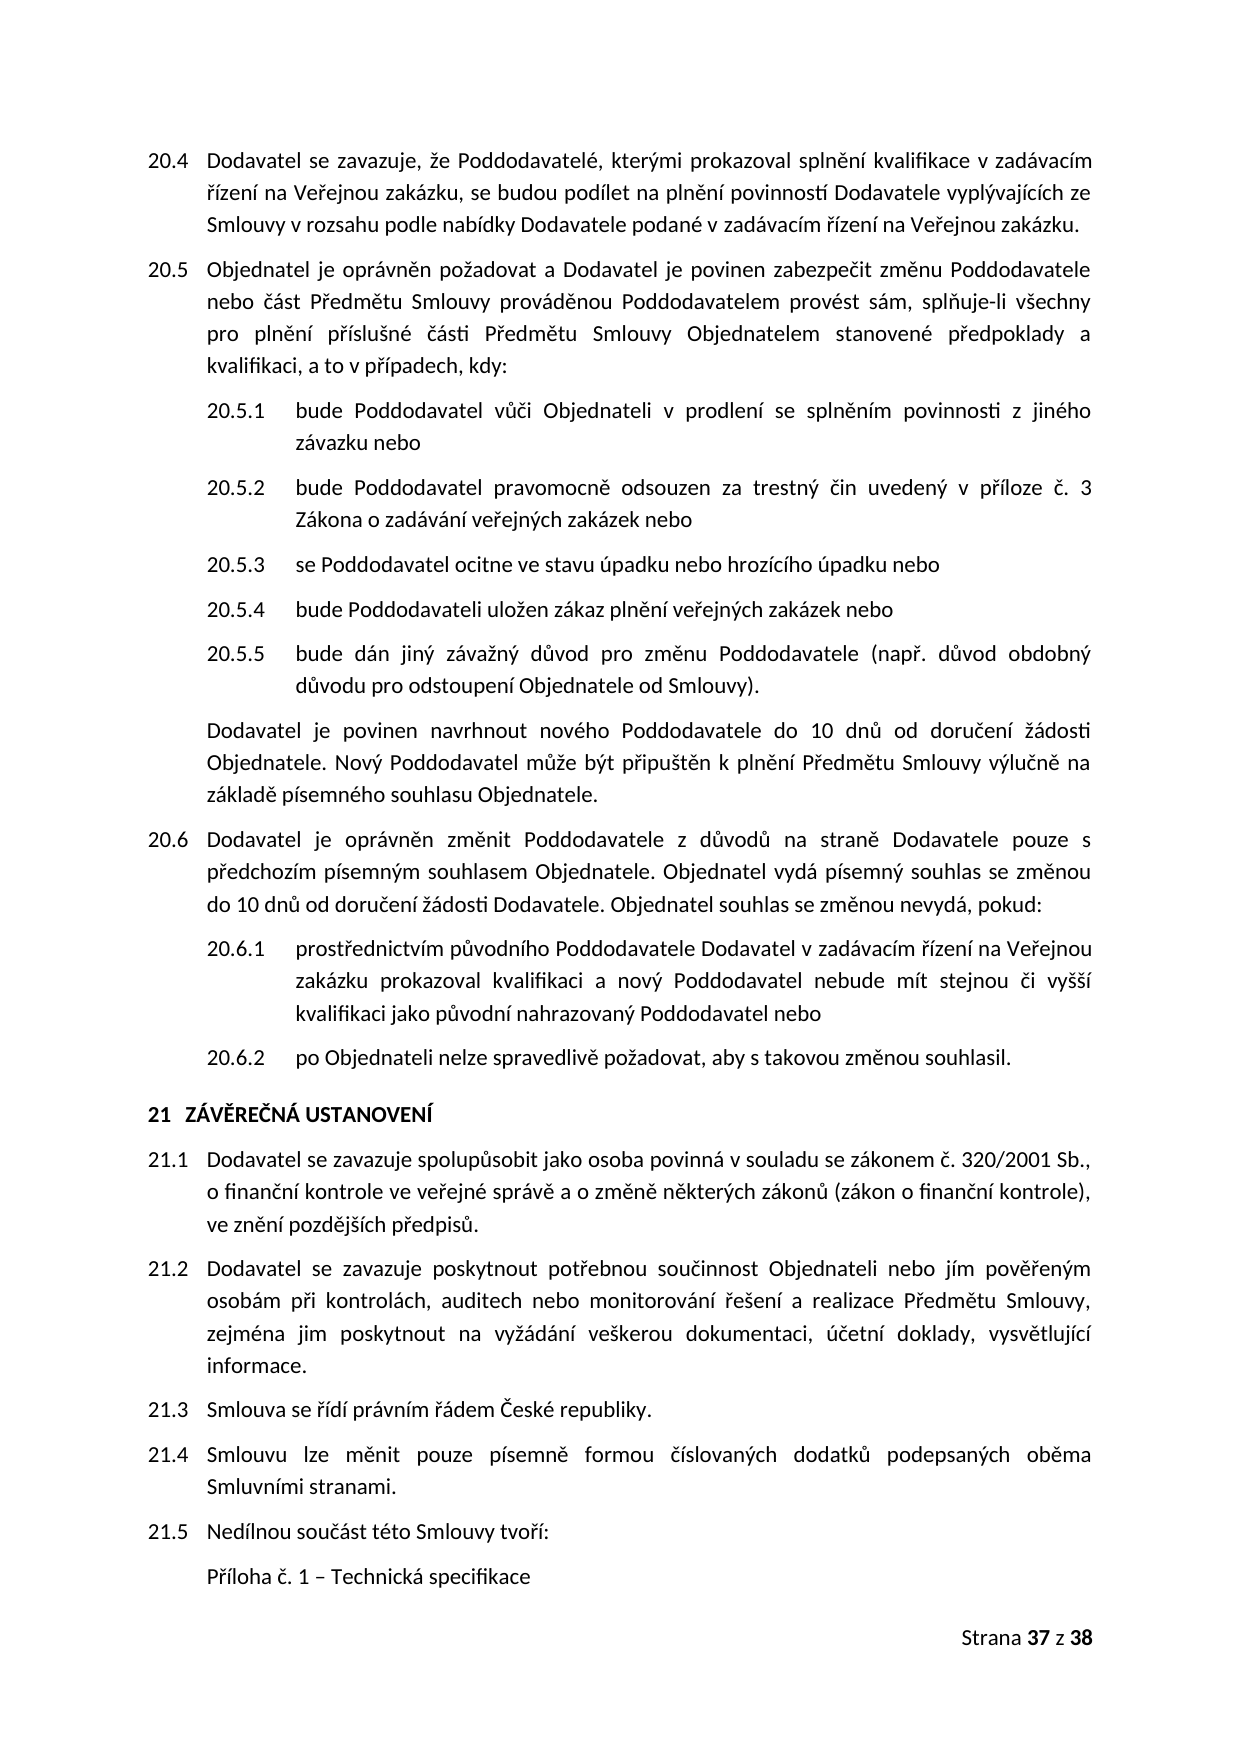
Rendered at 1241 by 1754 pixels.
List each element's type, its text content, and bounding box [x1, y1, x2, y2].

list Dodavatel je oprávněn změnit Poddodavatele z důvodů na straně Dodavatele pouze s předchozím písemným souhlasem Objednatele. Objednatel vydá písemný souhlas se změnou do 10 dnů od doručení žádosti Dodavatele. Objednatel souhlas se změnou nevydá, pokud: [148, 825, 1093, 918]
list bude Poddodavateli uložen zákaz plnění veřejných zakázek nebo [207, 595, 1093, 623]
list bude Poddodavatel vůči Objednateli v prodlení se splněním povinnosti z jiného závazku nebo [207, 396, 1093, 456]
list Dodavatel se zavazuje spolupůsobit jako osoba povinná v souladu se zákonem č. 320/2001 Sb., o finanční kontrole ve veřejné správě a o změně některých zákonů (zákon o finanční kontrole), ve znění pozdějších předpisů. [148, 1145, 1093, 1238]
text Příloha č. 1 – Technická specifikace [207, 1562, 1093, 1590]
list bude dán jiný závažný důvod pro změnu Poddodavatele (např. důvod obdobný důvodu pro odstoupení Objednatele od Smlouvy). [207, 639, 1093, 699]
list Nedílnou součást této Smlouvy tvoří: [148, 1517, 1093, 1545]
text Dodavatel je povinen navrhnout nového Poddodavatele do 10 dnů od doručení žádosti Objednatele. Nový Poddodavatel může být připuštěn k plnění Předmětu Smlouvy výlučně na základě písemného souhlasu Objednatele. [207, 716, 1093, 809]
list se Poddodavatel ocitne ve stavu úpadku nebo hrozícího úpadku nebo [207, 550, 1093, 578]
list po Objednateli nelze spravedlivě požadovat, aby s takovou změnou souhlasil. [207, 1043, 1093, 1071]
list Smlouvu lze měnit pouze písemně formou číslovaných dodatků podepsaných oběma Smluvními stranami. [148, 1440, 1093, 1501]
list Dodavatel se zavazuje, že Poddodavatelé, kterými prokazoval splnění kvalifikace v zadávacím řízení na Veřejnou zakázku, se budou podílet na plnění povinností Dodavatele vyplývajících ze Smlouvy v rozsahu podle nabídky Dodavatele podané v zadávacím řízení na Veřejnou zakázku. [148, 146, 1093, 238]
list Dodavatel se zavazuje poskytnout potřebnou součinnost Objednateli nebo jím pověřeným osobám při kontrolách, auditech nebo monitorování řešení a realizace Předmětu Smlouvy, zejména jim poskytnout na vyžádání veškerou dokumentaci, účetní doklady, vysvětlující informace. [148, 1254, 1093, 1379]
list ZÁVĚREČNÁ USTANOVENÍ [148, 1101, 1093, 1129]
list prostřednictvím původního Poddodavatele Dodavatel v zadávacím řízení na Veřejnou zakázku prokazoval kvalifikaci a nový Poddodavatel nebude mít stejnou či vyšší kvalifikaci jako původní nahrazovaný Poddodavatel nebo [207, 934, 1093, 1027]
list Smlouva se řídí právním řádem České republiky. [148, 1396, 1093, 1424]
list Objednatel je oprávněn požadovat a Dodavatel je povinen zabezpečit změnu Poddodavatele nebo část Předmětu Smlouvy prováděnou Poddodavatelem provést sám, splňuje-li všechny pro plnění příslušné části Předmětu Smlouvy Objednatelem stanovené předpoklady a kvalifikaci, a to v případech, kdy: [148, 255, 1093, 379]
list bude Poddodavatel pravomocně odsouzen za trestný čin uvedený v příloze č. 3 Zákona o zadávání veřejných zakázek nebo [207, 473, 1093, 533]
